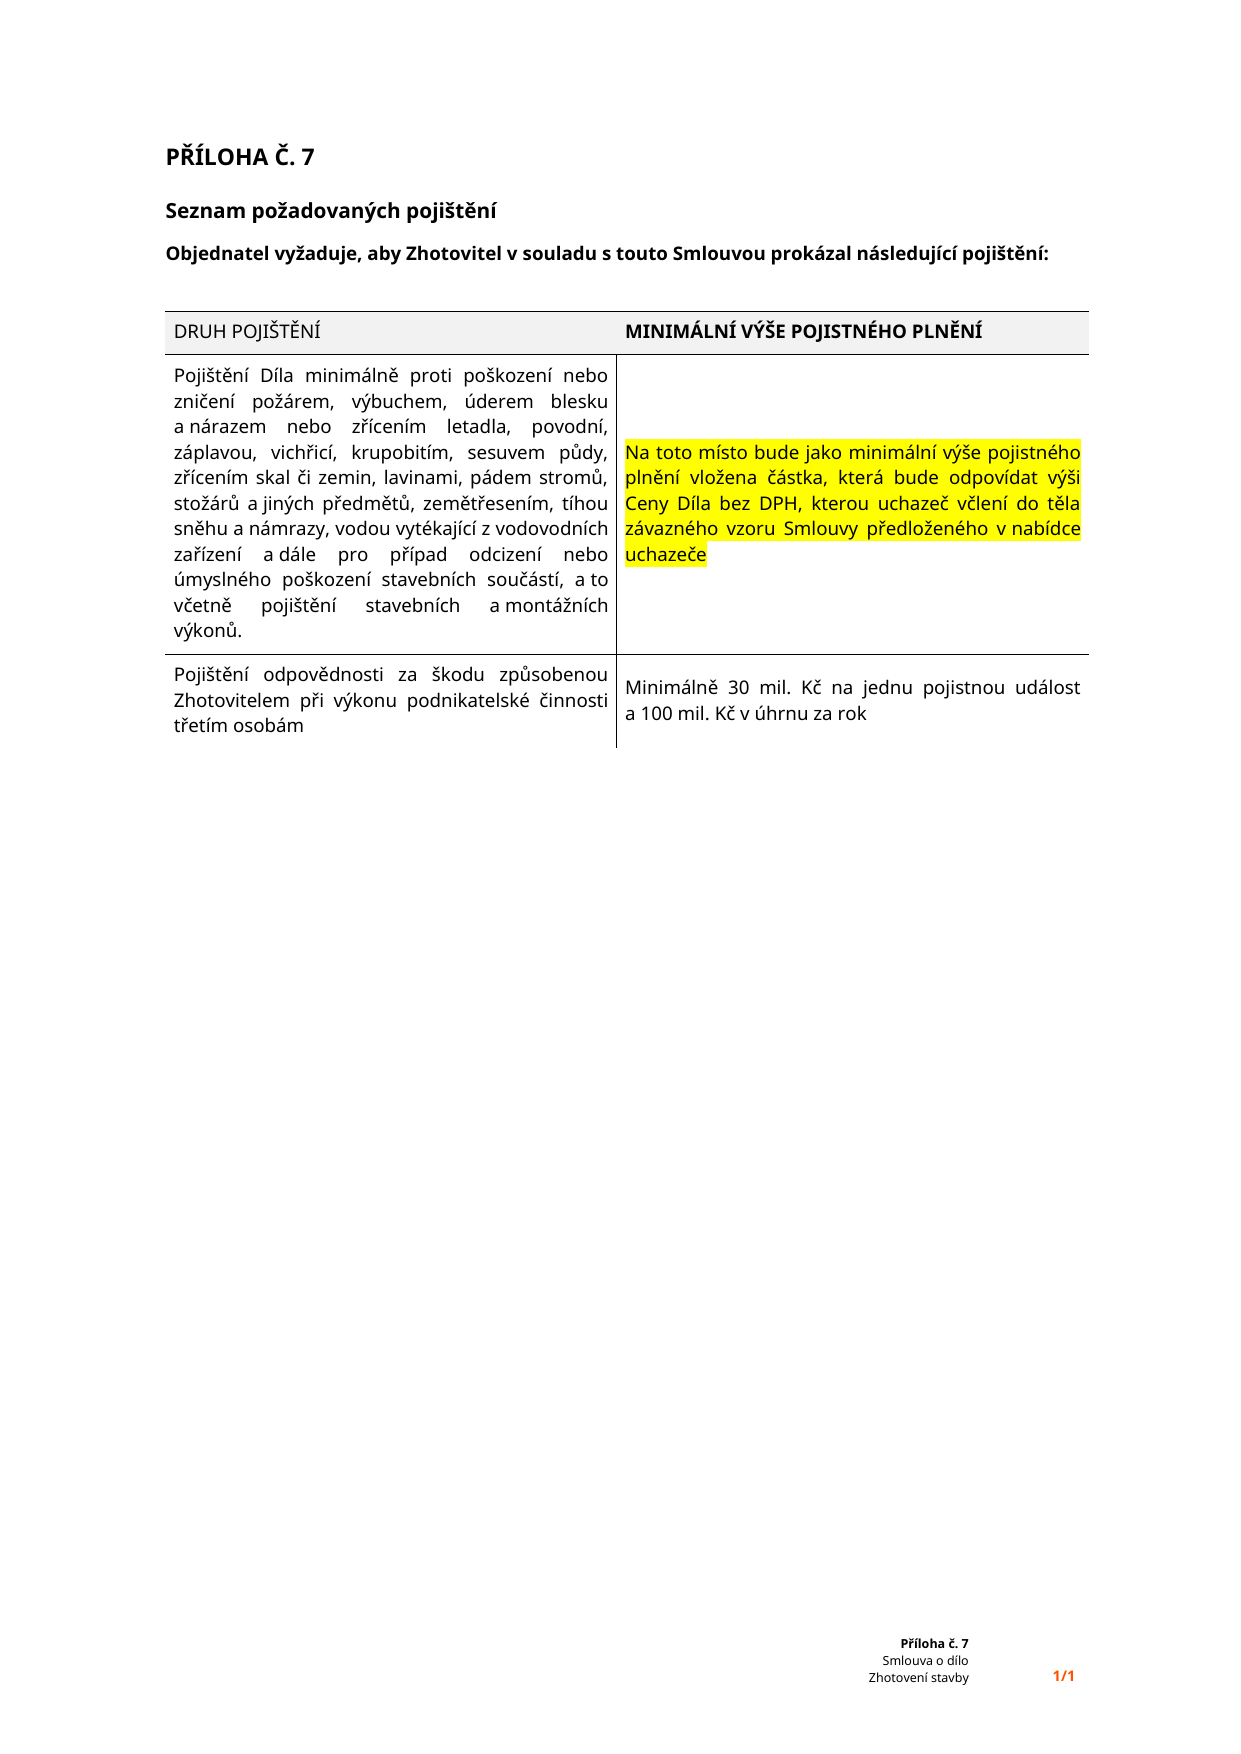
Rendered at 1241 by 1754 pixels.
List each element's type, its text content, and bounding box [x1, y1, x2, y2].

table_cell Minimálně 30 mil. Kč na jednu pojistnou událost a 100 mil. Kč v úhrnu za rok [617, 655, 1089, 748]
table_header MINIMÁLNÍ VÝŠE POJISTNÉHO PLNĚNÍ [617, 312, 1089, 354]
table_cell Pojištění odpovědnosti za škodu způsobenou Zhotovitelem při výkonu podnikatelské činnosti třetím osobám [165, 655, 616, 748]
table_header DRUH POJIŠTĚNÍ [165, 312, 617, 354]
text Objednatel vyžaduje, aby Zhotovitel v souladu s touto Smlouvou prokázal následující pojištění: [165, 240, 1075, 266]
text Seznam požadovaných pojištění [165, 197, 1075, 225]
table_cell Pojištění Díla minimálně proti poškození nebo zničení požárem, výbuchem, úderem blesku a nárazem nebo zřícením letadla, povodní, záplavou, vichřicí, krupobitím, sesuvem půdy, zřícením skal či zemin, lavinami, pádem stromů, stožárů a jiných předmětů, zemětřesením, tíhou sněhu a námrazy, vodou vytékající z vodovodních zařízení a dále pro případ odcizení nebo úmyslného poškození stavebních součástí, a to včetně pojištění stavebních a montážních výkonů. [165, 355, 616, 653]
text Příloha č. 7 [165, 141, 1075, 173]
table_cell Na toto místo bude jako minimální výše pojistného plnění vložena částka, která bude odpovídat výši Ceny Díla bez DPH, kterou uchazeč včlení do těla závazného vzoru Smlouvy předloženého v nabídce uchazeče [617, 355, 1089, 653]
